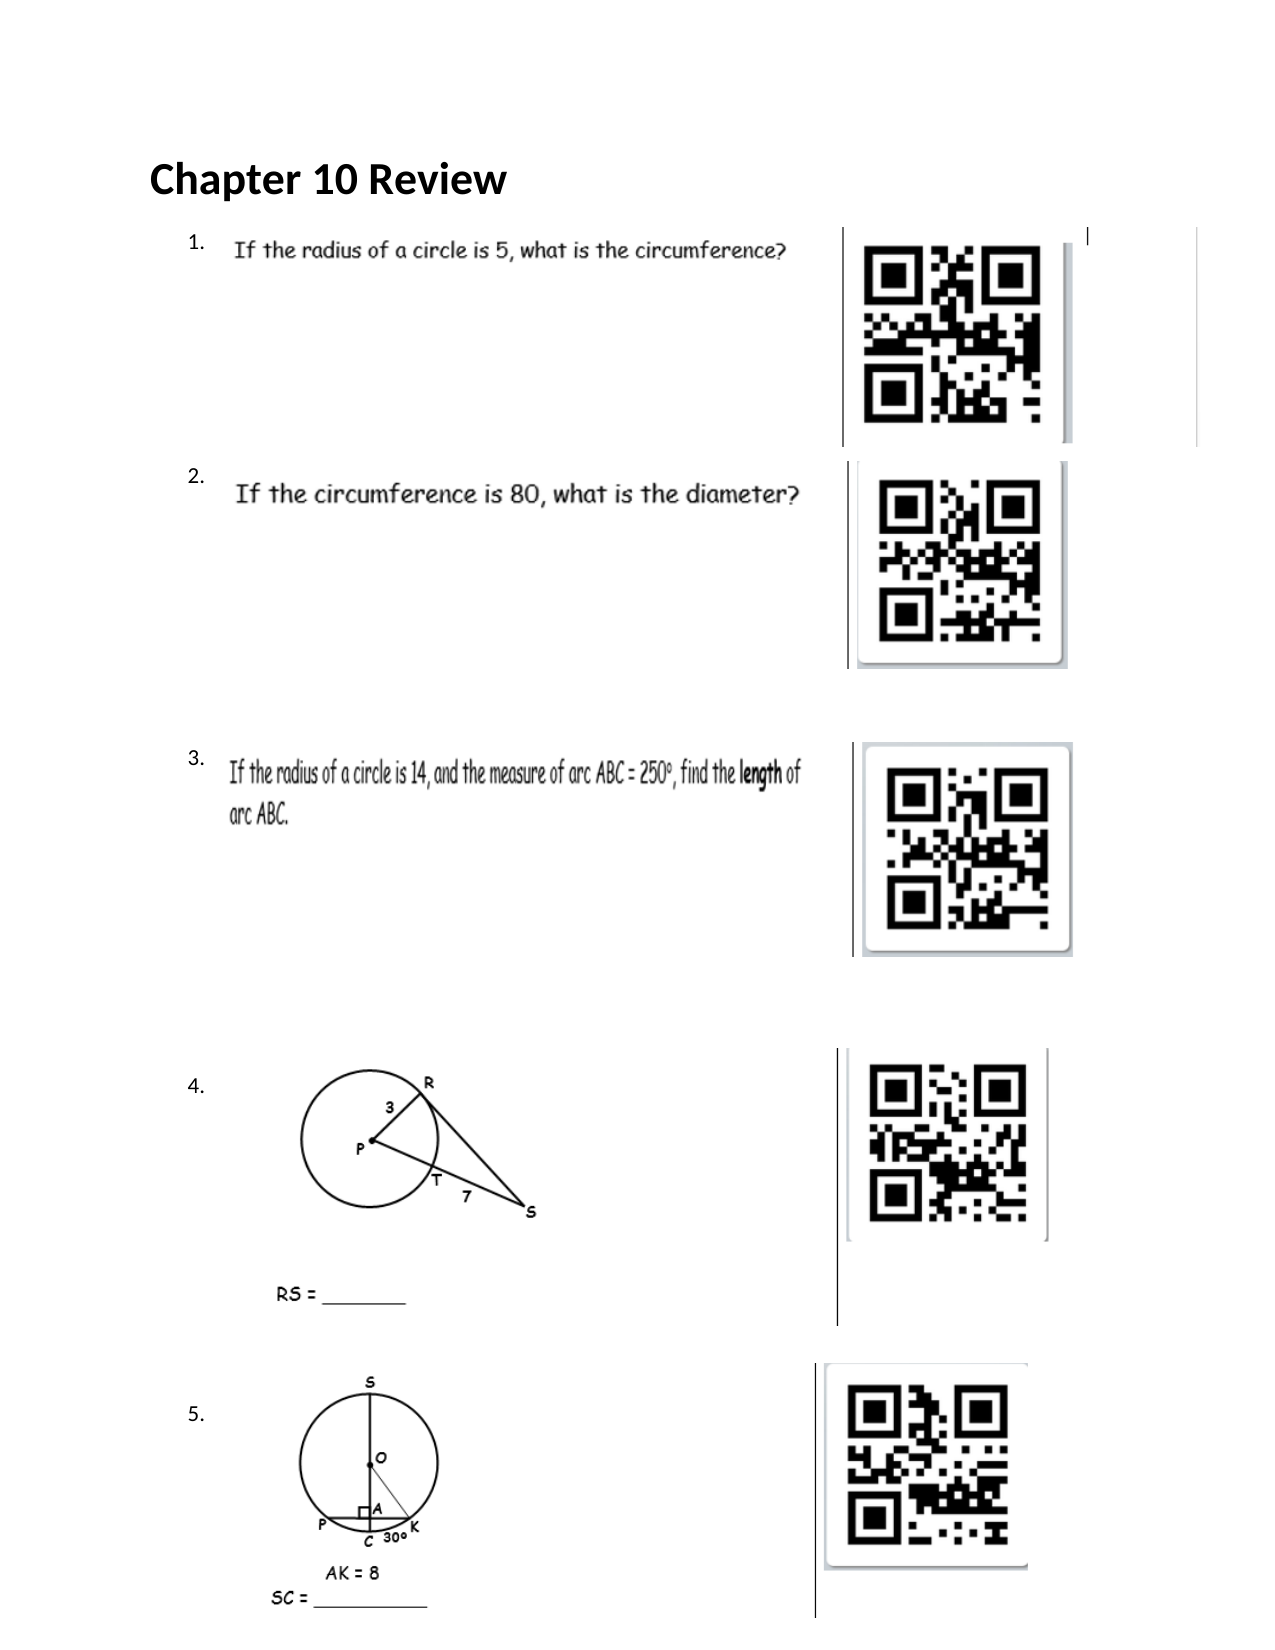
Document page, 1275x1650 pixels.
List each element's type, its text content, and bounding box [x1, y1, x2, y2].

text Chapter 10 Review [150, 150, 1125, 206]
picture [239, 1363, 1099, 1618]
picture [225, 742, 1200, 957]
picture [225, 461, 1160, 669]
picture [228, 1048, 1077, 1326]
picture [225, 227, 1200, 447]
